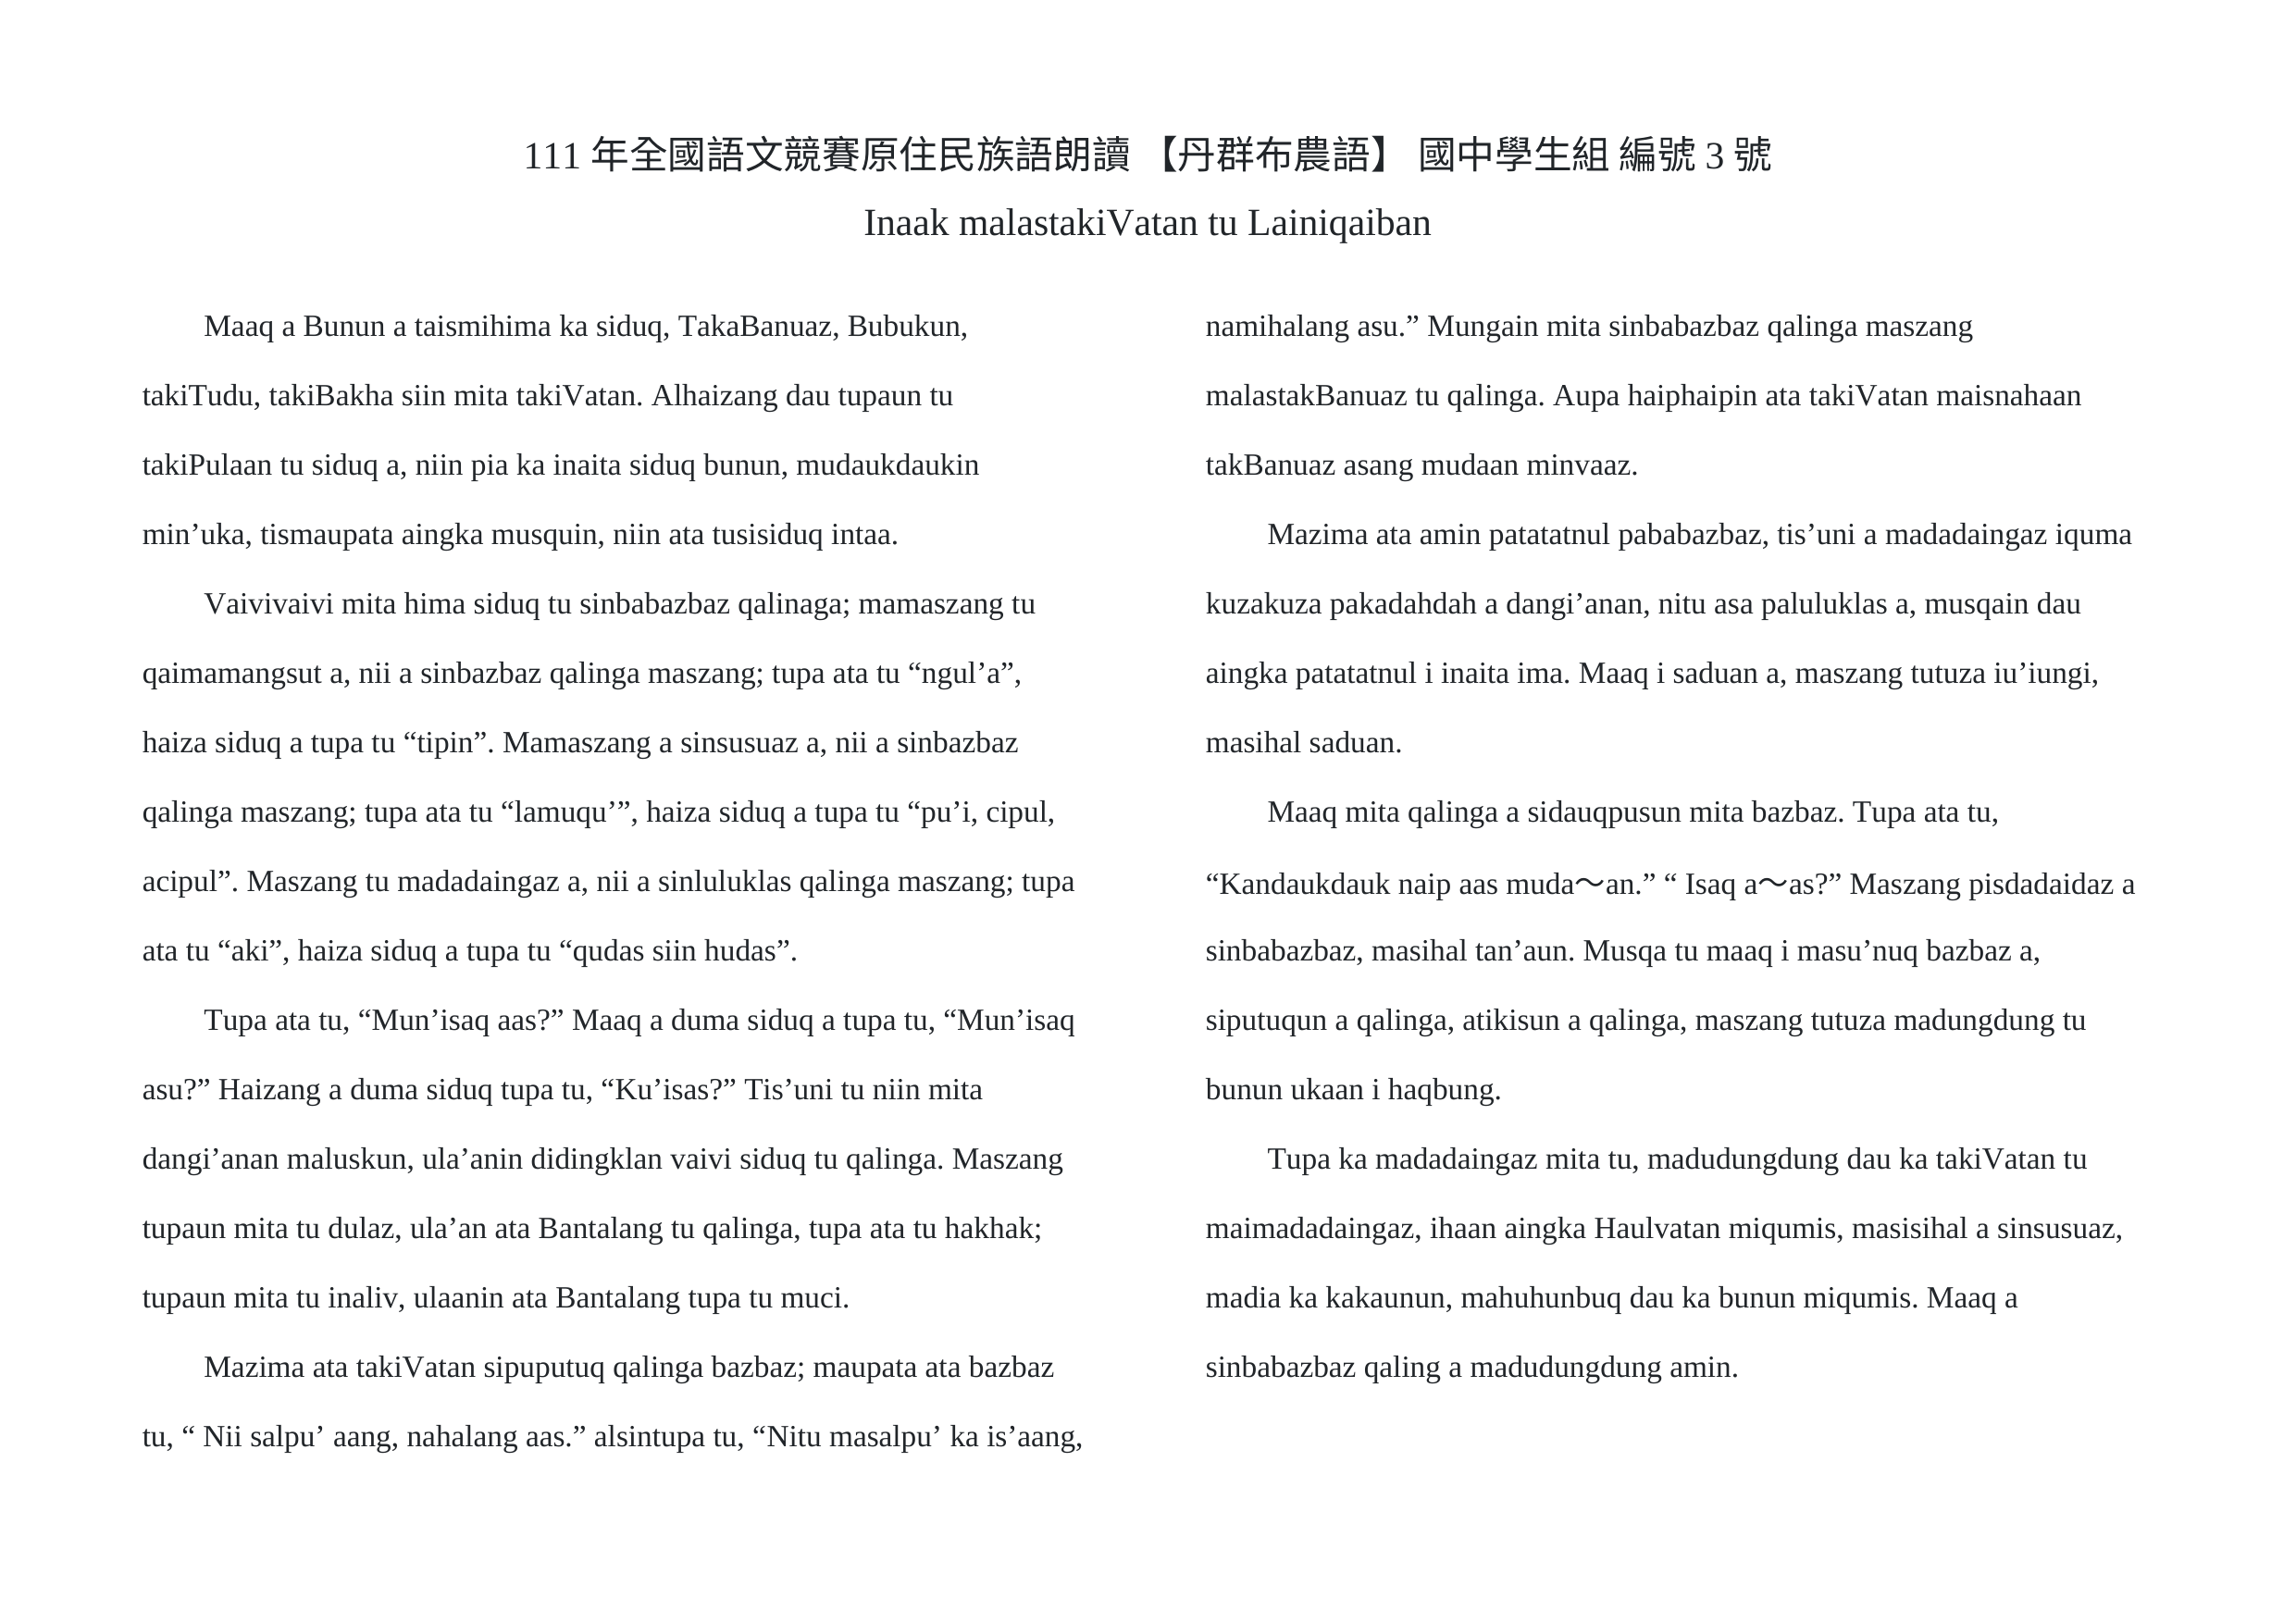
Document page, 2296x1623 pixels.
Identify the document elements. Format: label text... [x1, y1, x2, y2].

text Mazima ata amin patatatnul pababazbaz, tis’uni a madadaingaz iquma kuzakuza pakadahdah a dangi’anan, nitu asa paluluklas a, musqain dau aingka patatatnul i inaita ima. Maaq i saduan a, maszang tutuza iu’iungi, masihal saduan. [1206, 499, 2153, 776]
text Tupa ata tu, “Mun’isaq aas?” Maaq a duma siduq a tupa tu, “Mun’isaq asu?” Haizang a duma siduq tupa tu, “Ku’isas?” Tis’uni tu niin mita dangi’anan maluskun, ula’anin didingklan vaivi siduq tu qalinga. Maszang tupaun mita tu dulaz, ula’an ata Bantalang tu qalinga, tupa ata tu hakhak; tupaun mita tu inaliv, ulaanin ata Bantalang tupa tu muci. [142, 985, 1090, 1332]
text Maaq a Bunun a taismihima ka siduq, TakaBanuaz, Bubukun, takiTudu, takiBakha siin mita takiVatan. Alhaizang dau tupaun tu takiPulaan tu siduq a, niin pia ka inaita siduq bunun, mudaukdaukin min’uka, tismaupata aingka musquin, niin ata tusisiduq intaa. [142, 291, 1090, 568]
text Mazima ata takiVatan sipuputuq qalinga bazbaz; maupata ata bazbaz tu, “ Nii salpu’ aang, nahalang aas.” alsintupa tu, “Nitu masalpu’ ka is’aang, namihalang asu.” Mungain mita sinbabazbaz qalinga maszang malastakBanuaz tu qalinga. Aupa haiphaipin ata takiVatan maisnahaan takBanuaz asang mudaan minvaaz. [1206, 291, 2153, 499]
text Vaivivaivi mita hima siduq tu sinbabazbaz qalinaga; mamaszang tu qaimamangsut a, nii a sinbazbaz qalinga maszang; tupa ata tu “ngul’a”, haiza siduq a tupa tu “tipin”. Mamaszang a sinsusuaz a, nii a sinbazbaz qalinga maszang; tupa ata tu “lamuqu’”, haiza siduq a tupa tu “pu’i, cipul, acipul”. Maszang tu madadaingaz a, nii a sinluluklas qalinga maszang; tupa ata tu “aki”, haiza siduq a tupa tu “qudas siin hudas”. [142, 568, 1090, 985]
text 111 年全國語文競賽原住民族語朗讀 【丹群布農語】 國中學生組 編號 3 號 [142, 118, 2153, 187]
text Maaq mita qalinga a sidauqpusun mita bazbaz. Tupa ata tu, “Kandaukdauk naip aas muda～an.” “ Isaq a～as?” Maszang pisdadaidaz a sinbabazbaz, masihal tan’aun. Musqa tu maaq i masu’nuq bazbaz a, siputuqun a qalinga, atikisun a qalinga, maszang tutuza madungdung tu bunun ukaan i haqbung. [1206, 776, 2153, 1123]
text Tupa ka madadaingaz mita tu, madudungdung dau ka takiVatan tu maimadadaingaz, ihaan aingka Haulvatan miqumis, masisihal a sinsusuaz, madia ka kakaunun, mahuhunbuq dau ka bunun miqumis. Maaq a sinbabazbaz qaling a madudungdung amin. [1206, 1123, 2153, 1401]
text Mazima ata takiVatan sipuputuq qalinga bazbaz; maupata ata bazbaz tu, “ Nii salpu’ aang, nahalang aas.” alsintupa tu, “Nitu masalpu’ ka is’aang, namihalang asu.” Mungain mita sinbabazbaz qalinga maszang malastakBanuaz tu qalinga. Aupa haiphaipin ata takiVatan maisnahaan takBanuaz asang mudaan minvaaz. [142, 1332, 1090, 1470]
text Inaak malastakiVatan tu Lainiqaiban [142, 187, 2153, 256]
